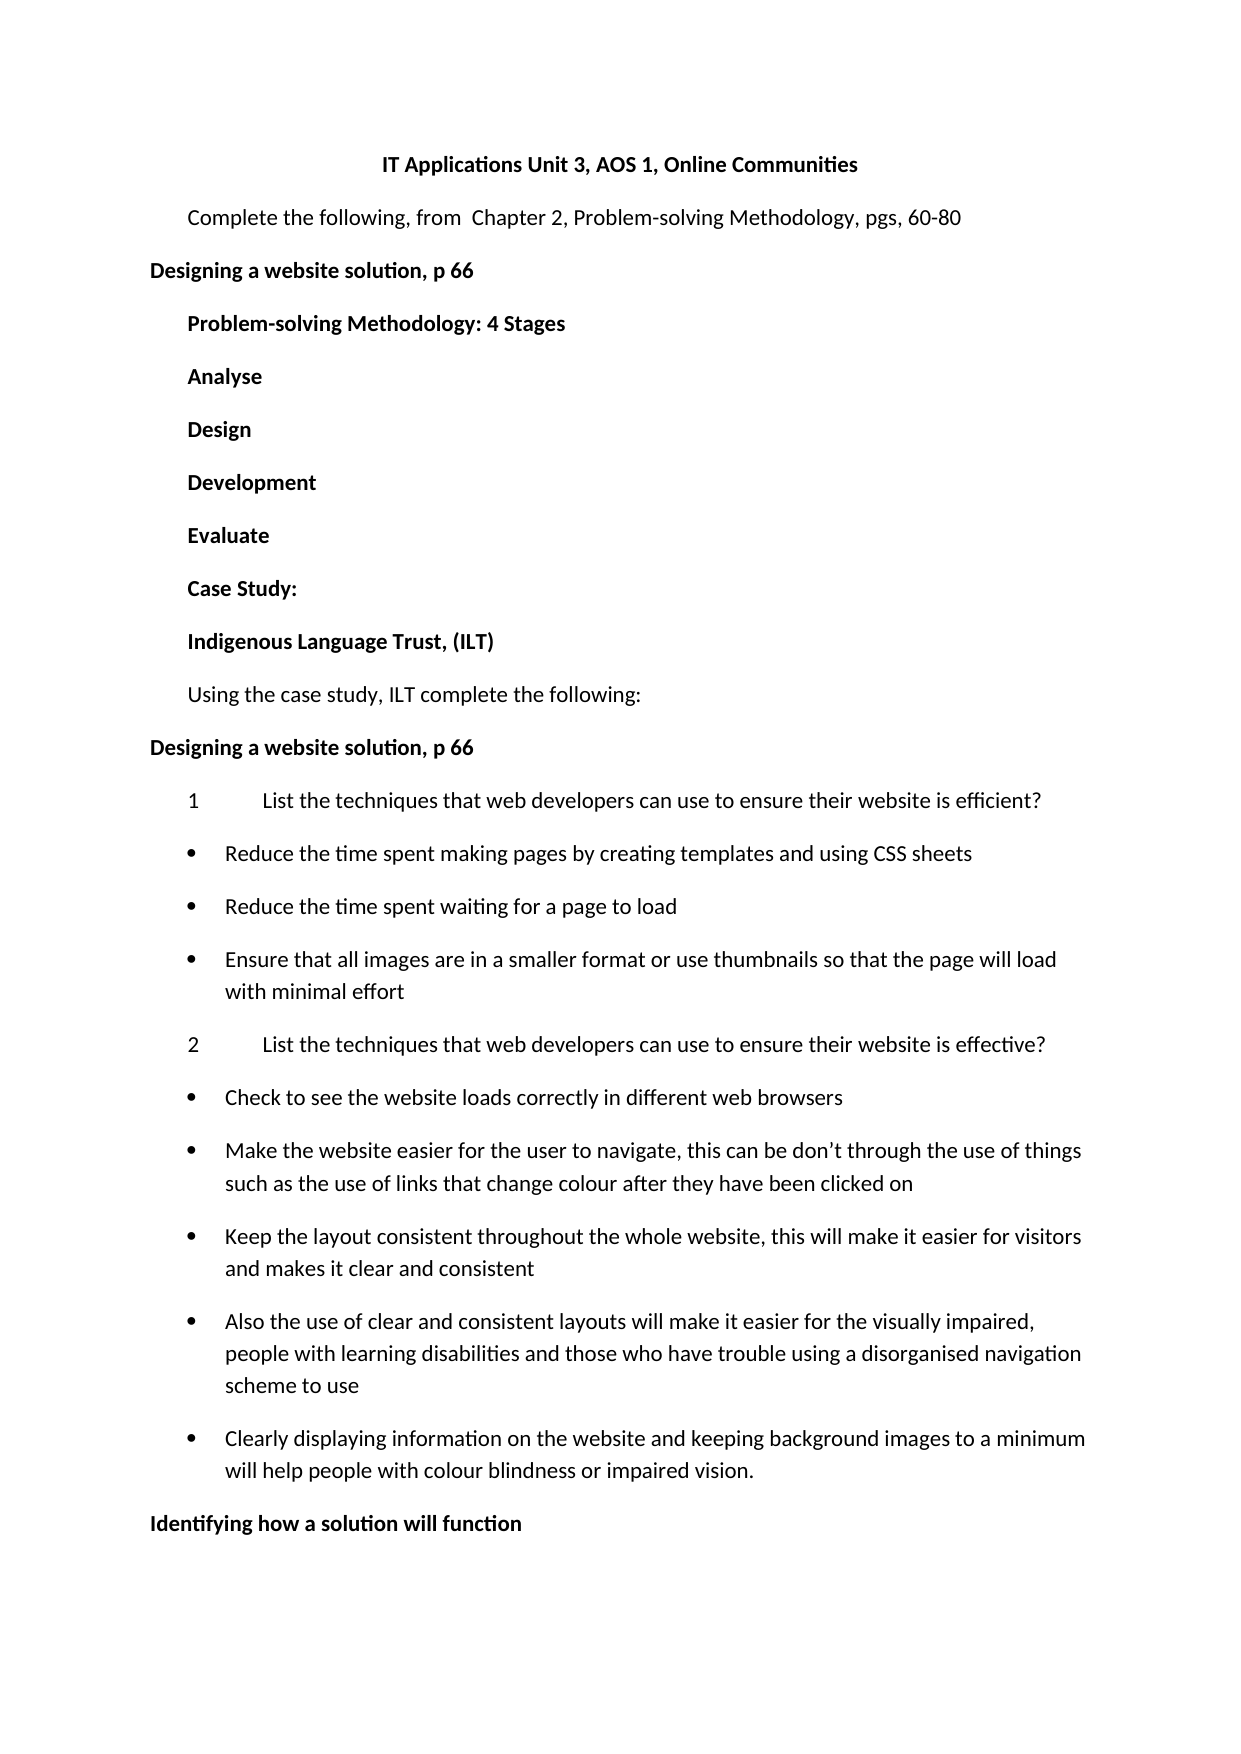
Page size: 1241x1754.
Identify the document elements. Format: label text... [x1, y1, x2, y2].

list Using the case study, ILT complete the following: [187, 680, 1090, 708]
list Analyse [187, 362, 1090, 390]
text IT Applications Unit 3, AOS 1, Online Communities [150, 150, 1090, 178]
list Designing a website solution, p 66 [150, 733, 1090, 761]
list Also the use of clear and consistent layouts will make it easier for the visually impaired, people with learning disabilities and those who have trouble using a disorganised navigation scheme to use [187, 1307, 1090, 1399]
list Development [187, 468, 1090, 496]
list Identifying how a solution will function [150, 1509, 1090, 1538]
list Reduce the time spent waiting for a page to load [187, 892, 1090, 920]
list Problem-solving Methodology: 4 Stages [187, 309, 1090, 337]
list List the techniques that web developers can use to ensure their website is effective? [187, 1031, 1090, 1058]
list Keep the layout consistent throughout the whole website, this will make it easier for visitors and makes it clear and consistent [187, 1222, 1090, 1282]
list List the techniques that web developers can use to ensure their website is efficient? [187, 786, 1090, 814]
list Reduce the time spent making pages by creating templates and using CSS sheets [187, 839, 1090, 867]
list Complete the following, from Chapter 2, Problem-solving Methodology, pgs, 60-80 [187, 203, 1090, 231]
list Designing a website solution, p 66 [150, 256, 1090, 284]
list Design [187, 415, 1090, 443]
list Ensure that all images are in a smaller format or use thumbnails so that the page will load with minimal effort [187, 945, 1090, 1006]
list Case Study: [187, 574, 1090, 602]
list Evaluate [187, 521, 1090, 549]
list Clearly displaying information on the website and keeping background images to a minimum will help people with colour blindness or impaired vision. [187, 1424, 1090, 1484]
list Check to see the website loads correctly in different web browsers [187, 1083, 1090, 1112]
list Make the website easier for the user to navigate, this can be don’t through the use of things such as the use of links that change colour after they have been clicked on [187, 1137, 1090, 1197]
list Indigenous Language Trust, (ILT) [187, 627, 1090, 655]
